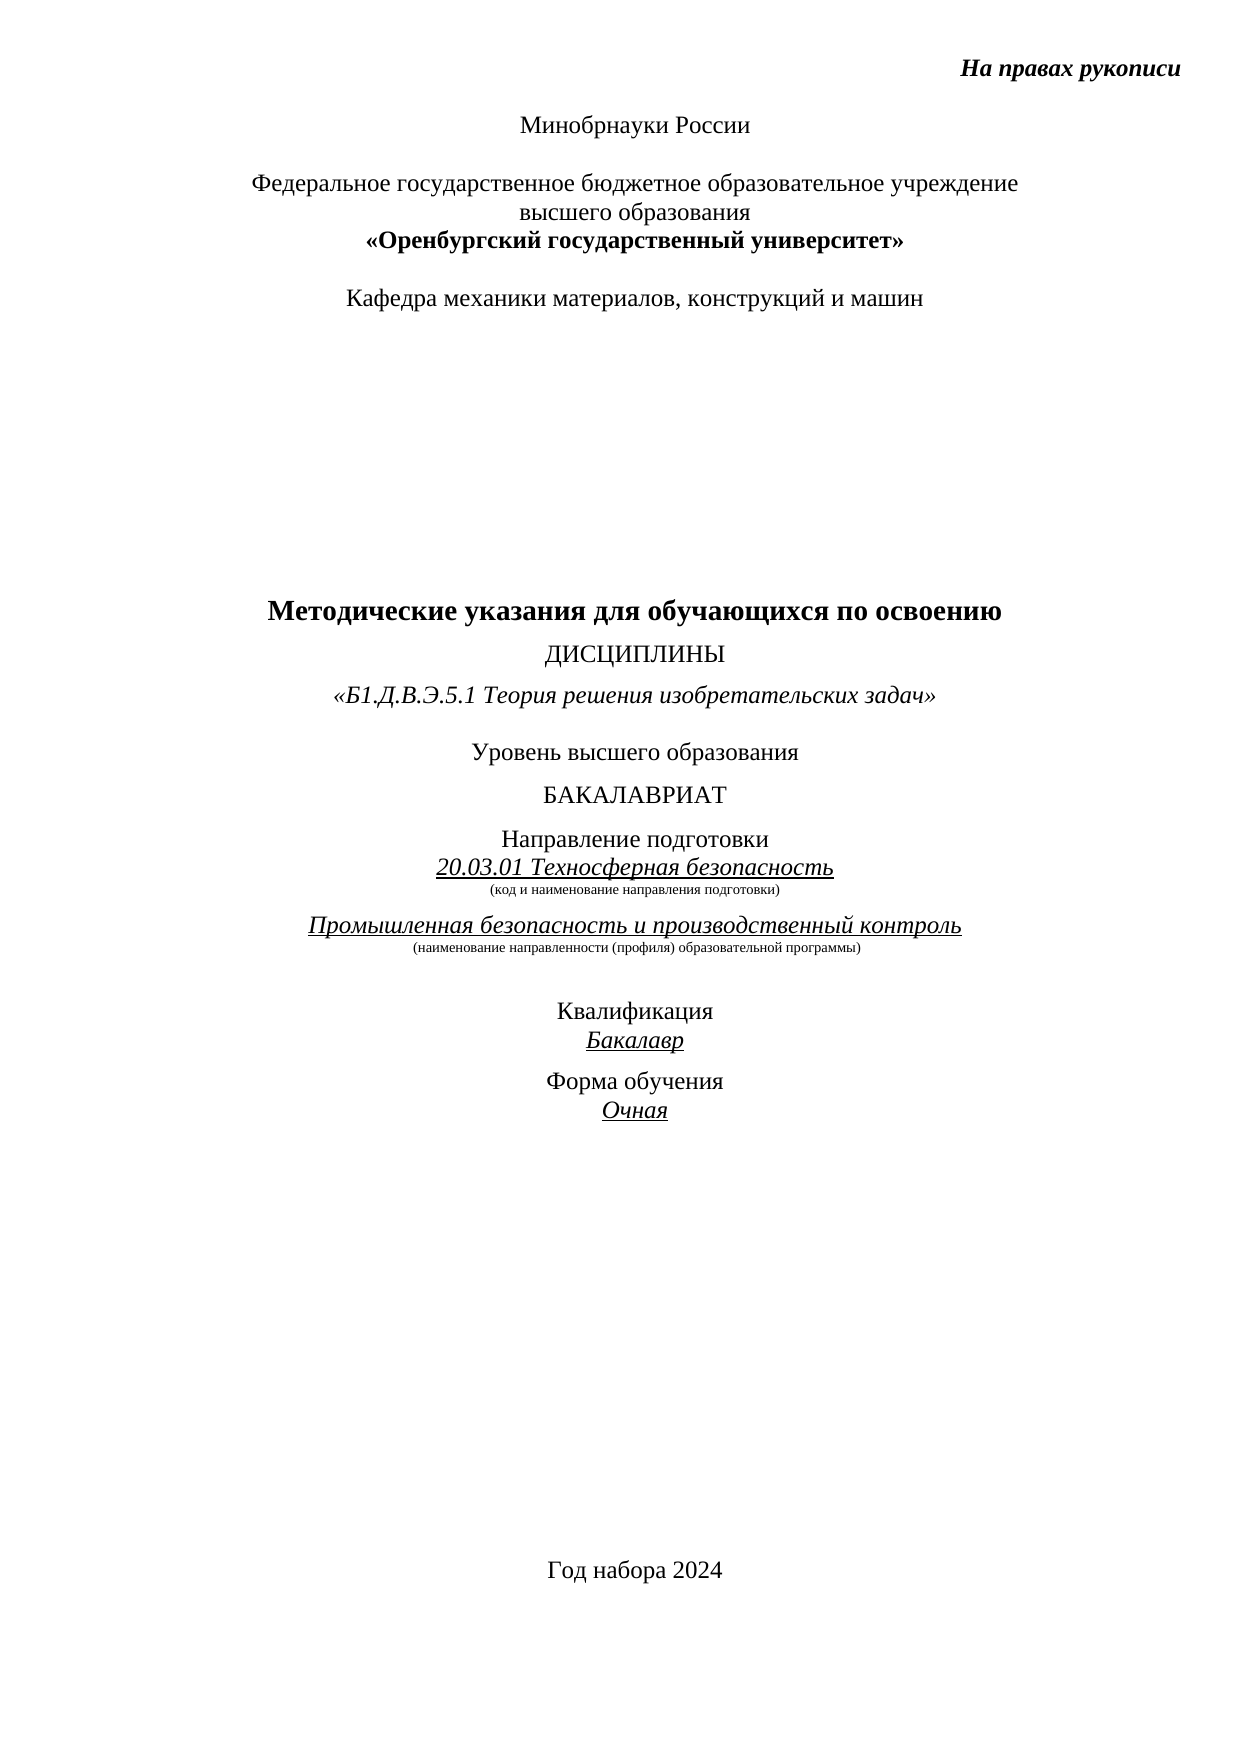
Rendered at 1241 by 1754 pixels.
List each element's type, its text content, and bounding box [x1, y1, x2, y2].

text Промышленная безопасность и производственный контроль [88, 910, 1181, 939]
text Кафедра механики материалов, конструкций и машин [88, 283, 1181, 312]
text Форма обучения [88, 1066, 1181, 1095]
text «Б1.Д.В.Э.5.1 Теория решения изобретательских задач» [88, 680, 1181, 709]
text Направление подготовки [88, 824, 1181, 852]
text Год набора 2024 [88, 1555, 1181, 1584]
text Методические указания для обучающихся по освоению [88, 593, 1181, 626]
text Минобрнауки России [88, 111, 1181, 139]
text Бакалавр [88, 1025, 1181, 1054]
text (код и наименование направления подготовки) [88, 881, 1181, 910]
text Федеральное государственное бюджетное образовательное учреждение [88, 168, 1181, 197]
text ДИСЦИПЛИНЫ [88, 639, 1181, 667]
text «Оренбургский государственный университет» [88, 226, 1181, 254]
text БАКАЛАВРИАТ [88, 781, 1181, 809]
text Уровень высшего образования [88, 737, 1181, 766]
text 20.03.01 Техносферная безопасность [88, 852, 1181, 881]
text Очная [88, 1095, 1181, 1124]
text На правах рукописи [88, 53, 1181, 82]
text Квалификация [88, 996, 1181, 1025]
text высшего образования [88, 197, 1181, 226]
text (наименование направленности (профиля) образовательной программы) [88, 939, 1181, 967]
